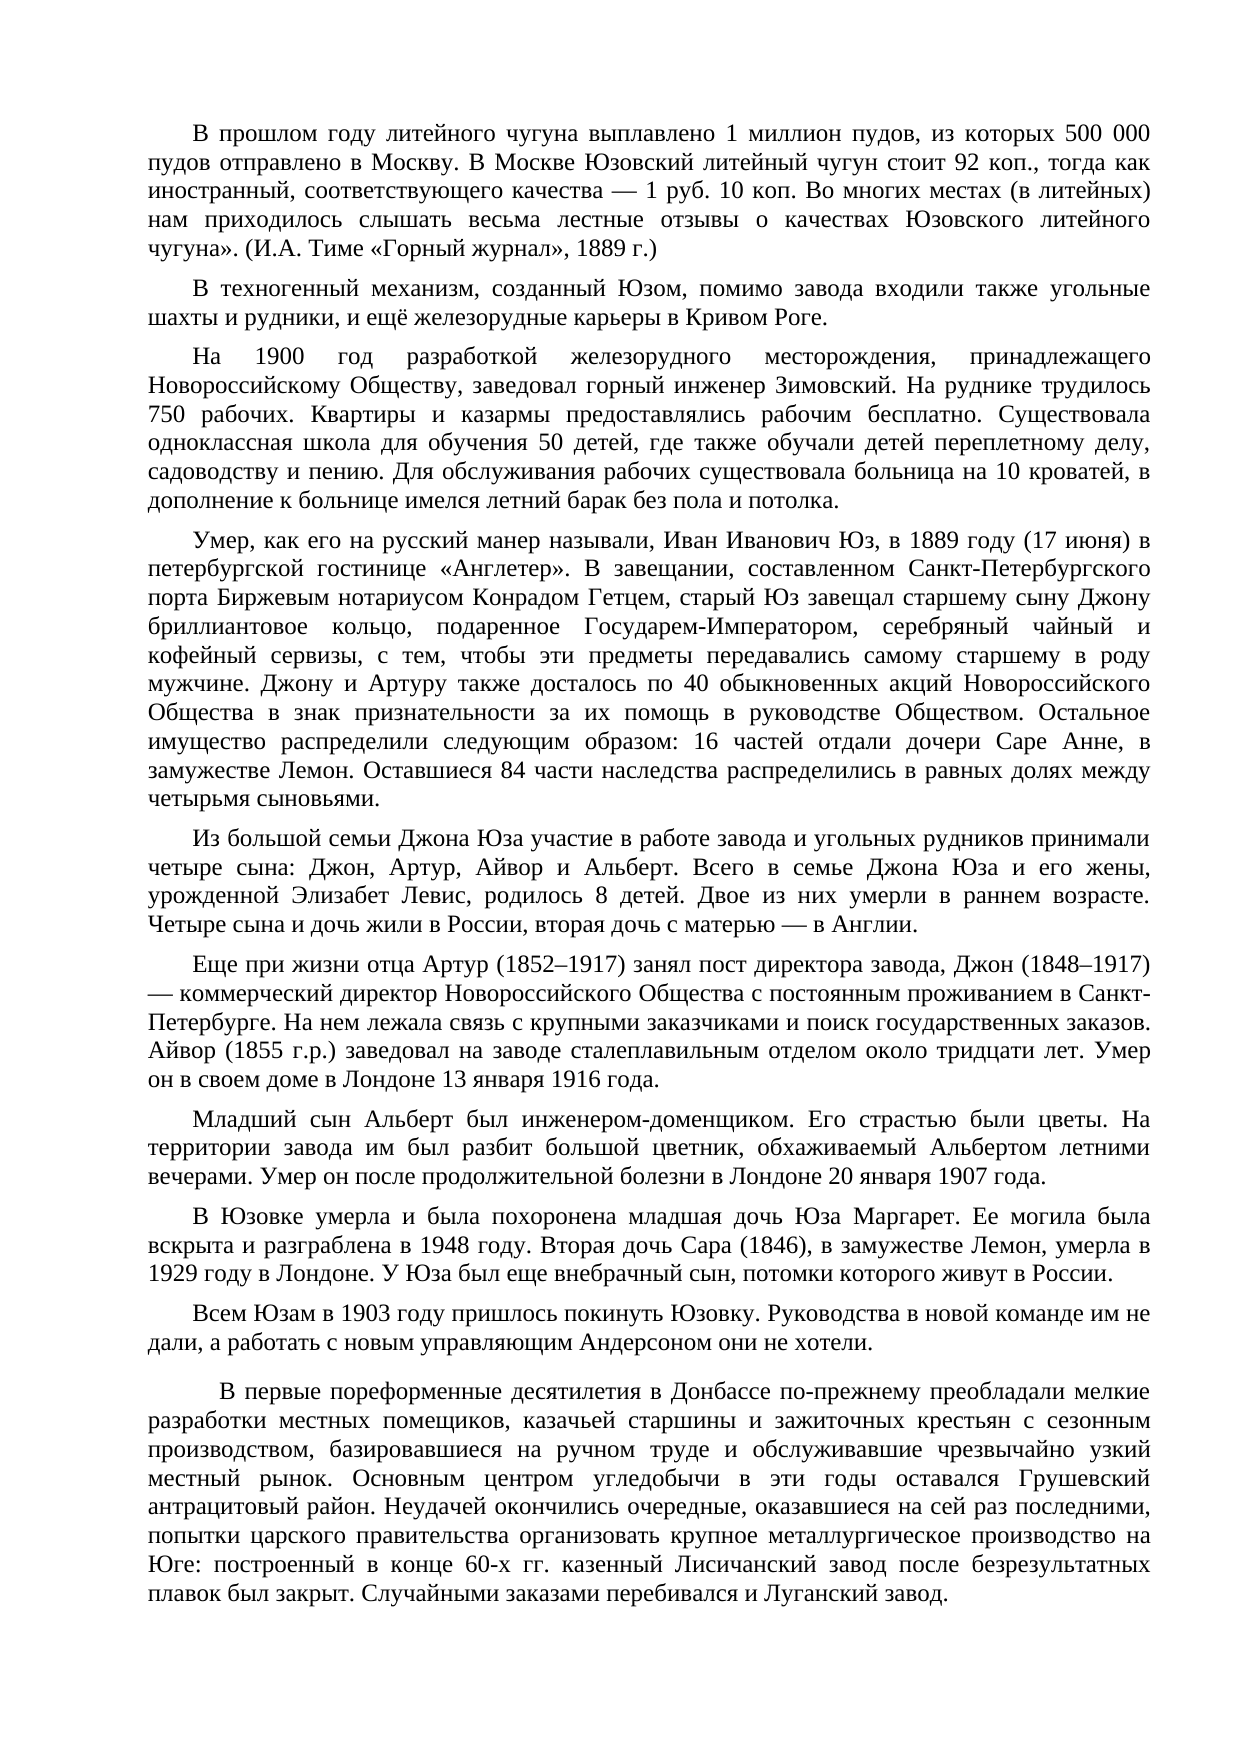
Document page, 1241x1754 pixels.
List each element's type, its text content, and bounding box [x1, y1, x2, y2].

text В первые пореформенные десятилетия в Донбассе по-прежнему преобладали мелкие разработки местных помещиков, казачьей старшины и зажиточных крестьян с сезонным производством, базировавшиеся на ручном труде и обслуживавшие чрезвычайно узкий местный рынок. Основным центром угледобычи в эти годы оставался Грушевский антрацитовый район. Неудачей окончились очередные, оказавшиеся на сей раз последними, попытки царского правительства организовать крупное металлургическое производство на Юге: построенный в конце 60-х гг. казенный Лисичанский завод после безрезультатных плавок был закрыт. Случайными заказами перебивался и Луганский завод. [148, 1376, 1152, 1606]
text В техногенный механизм, созданный Юзом, помимо завода входили также угольные шахты и рудники, и ещё железорудные карьеры в Кривом Роге. [148, 273, 1152, 330]
text Умер, как его на русский манер называли, Иван Иванович Юз, в 1889 году (17 июня) в петербургской гостинице «Англетер». В завещании, составленном Санкт-Петербургского порта Биржевым нотариусом Конрадом Гетцем, старый Юз завещал старшему сыну Джону бриллиантовое кольцо, подаренное Государем-Императором, серебряный чайный и кофейный сервизы, с тем, чтобы эти предметы передавались самому старшему в роду мужчине. Джону и Артуру также досталось по 40 обыкновенных акций Новороссийского Общества в знак признательности за их помощь в руководстве Обществом. Остальное имущество распределили следующим образом: 16 частей отдали дочери Саре Анне, в замужестве Лемон. Оставшиеся 84 части наследства распределились в равных долях между четырьмя сыновьями. [148, 525, 1152, 812]
text Из большой семьи Джона Юза участие в работе завода и угольных рудников принимали четыре сына: Джон, Артур, Айвор и Альберт. Всего в семье Джона Юза и его жены, урожденной Элизабет Левис, родилось 8 детей. Двое из них умерли в раннем возрасте. Четыре сына и дочь жили в России, вторая дочь с матерью — в Англии. [148, 823, 1152, 938]
text В Юзовке умерла и была похоронена младшая дочь Юза Маргарет. Ее могила была вскрыта и разграблена в 1948 году. Вторая дочь Сара (1846), в замужестве Лемон, умерла в 1929 году в Лондоне. У Юза был еще внебрачный сын, потомки которого живут в России. [148, 1201, 1152, 1287]
text Младший сын Альберт был инженером-доменщиком. Его страстью были цветы. На территории завода им был разбит большой цветник, обхаживаемый Альбертом летними вечерами. Умер он после продолжительной болезни в Лондоне 20 января 1907 года. [148, 1104, 1152, 1190]
text Еще при жизни отца Артур (1852–1917) занял пост директора завода, Джон (1848–1917) — коммерческий директор Новороссийского Общества с постоянным проживанием в Санкт-Петербурге. На нем лежала связь с крупными заказчиками и поиск государственных заказов. Айвор (.р.) заведовал на заводе сталеплавильным отделом около тридцати лет. Умер он в своем доме в Лондоне 13 января 1916 года. [148, 949, 1152, 1093]
text Всем Юзам в 1903 году пришлось покинуть Юзовку. Руководства в новой команде им не дали, а работать с новым управляющим Андерсоном они не хотели. [148, 1298, 1152, 1356]
text В прошлом году литейного чугуна выплавлено 1 миллион пудов, из которых 500 000 пудов отправлено в Москву. В Москве Юзовский литейный чугун стоит 92 коп., тогда как иностранный, соответствующего качества — 1 руб. 10 коп. Во многих местах (в литейных) нам приходилось слышать весьма лестные отзывы о качествах Юзовского литейного чугуна». (И.А. Тиме «Горный журнал», .) [148, 118, 1152, 262]
text На 1900 год разработкой железорудного месторождения, принадлежащего Новороссийскому Обществу, заведовал горный инженер Зимовский. На руднике трудилось 750 рабочих. Квартиры и казармы предоставлялись рабочим бесплатно. Существовала одноклассная школа для обучения 50 детей, где также обучали детей переплетному делу, садоводству и пению. Для обслуживания рабочих существовала больница на 10 кроватей, в дополнение к больнице имелся летний барак без пола и потолка. [148, 341, 1152, 514]
